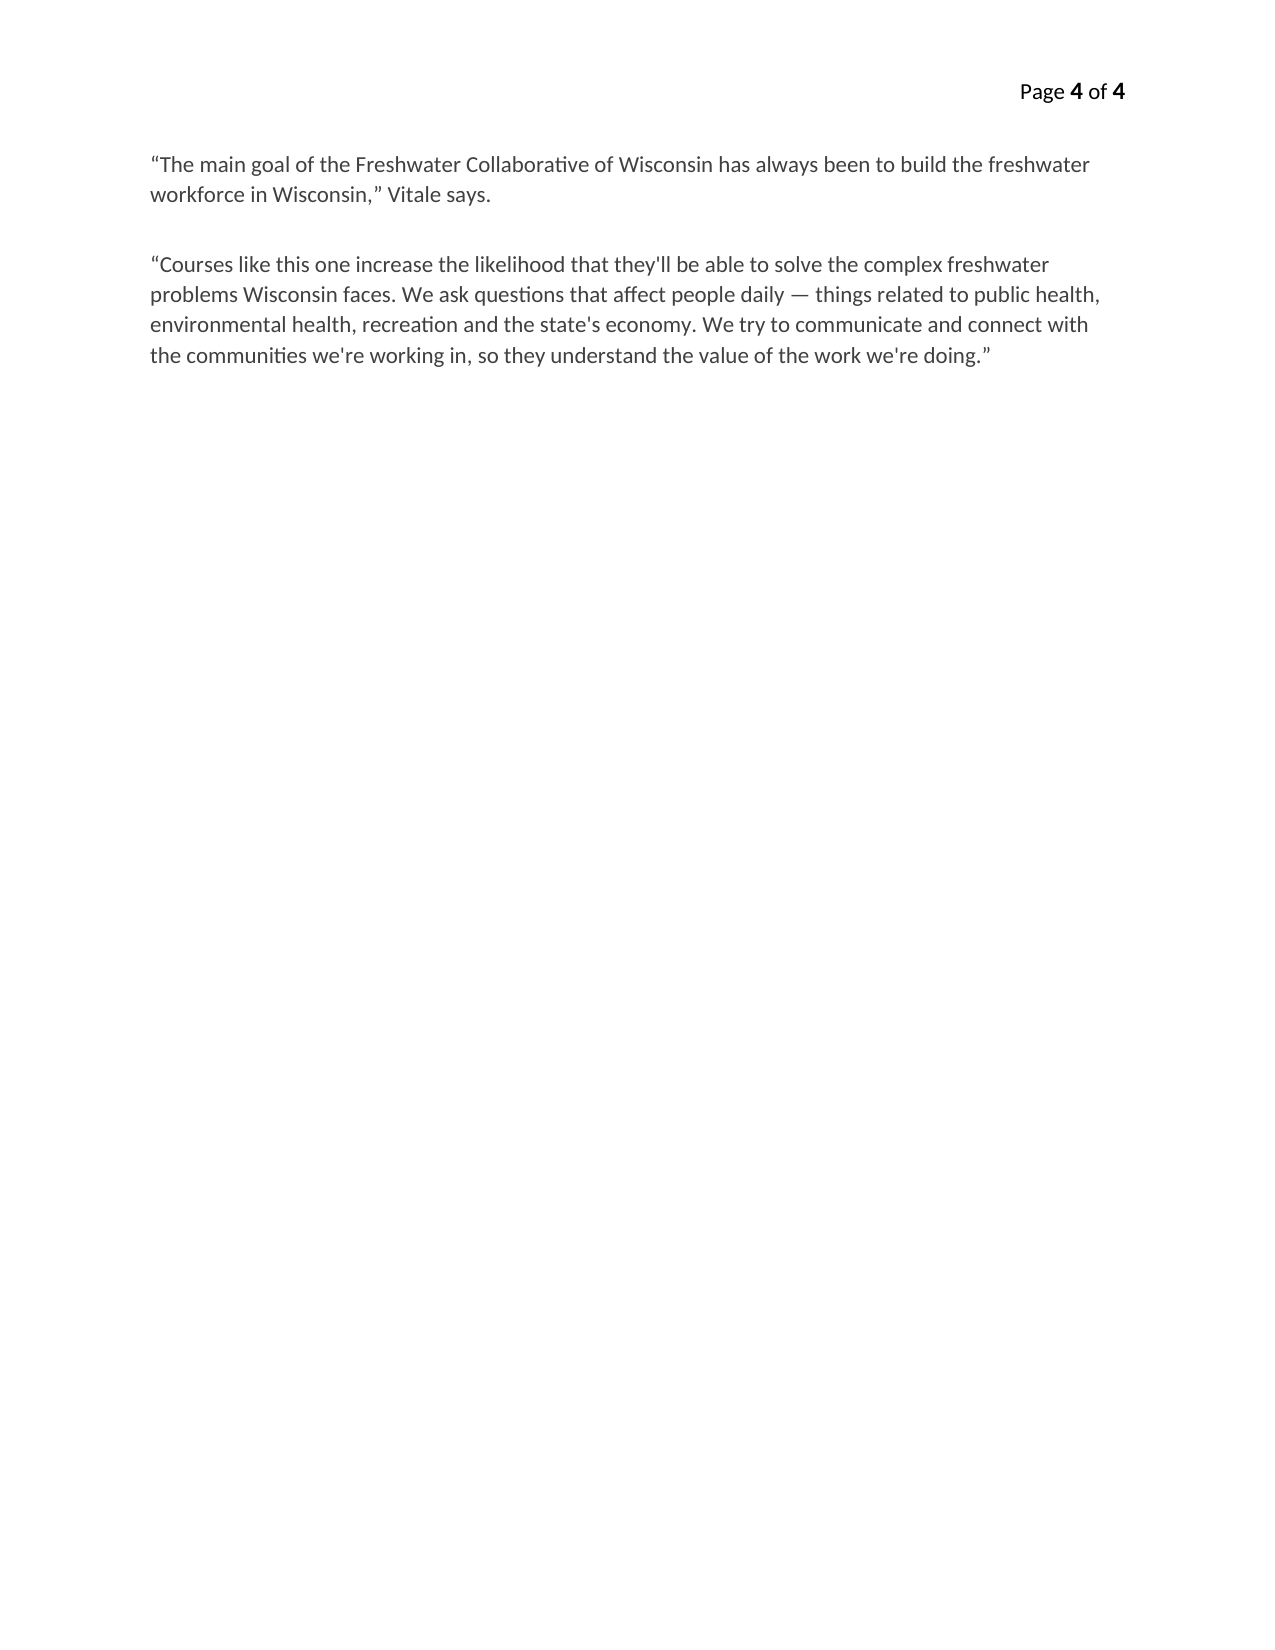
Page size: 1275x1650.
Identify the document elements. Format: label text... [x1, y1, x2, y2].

text “Courses like this one increase the likelihood that they'll be able to solve the complex freshwater problems Wisconsin faces. We ask questions that affect people daily — things related to public health, environmental health, recreation and the state's economy. We try to communicate and connect with the communities we're working in, so they understand the value of the work we're doing.” [150, 250, 1125, 369]
text “The main goal of the Freshwater Collaborative of Wisconsin has always been to build the freshwater workforce in Wisconsin,” Vitale says. [150, 150, 1125, 208]
